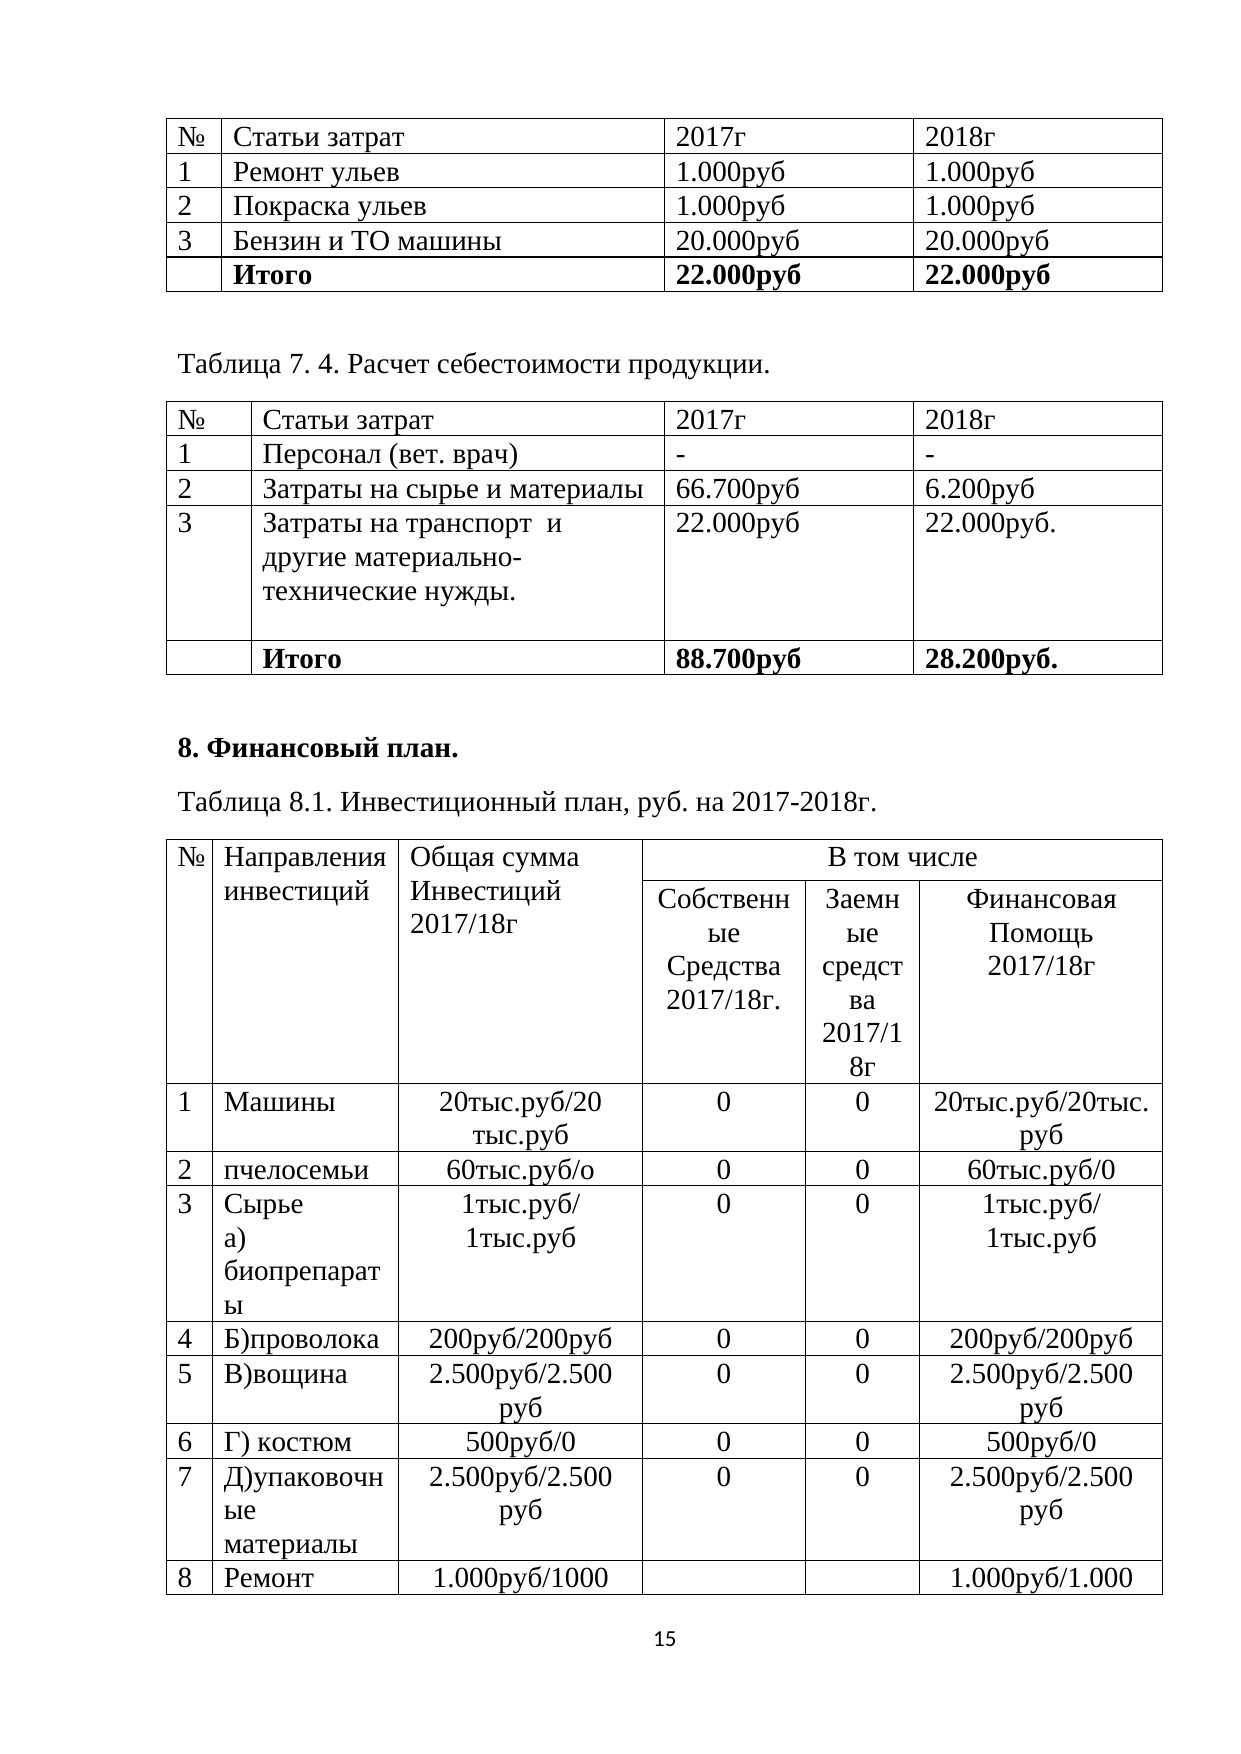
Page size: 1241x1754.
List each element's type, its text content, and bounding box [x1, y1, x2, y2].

table_cell Сырье а) биопрепараты [213, 1186, 398, 1321]
table_cell 3 [167, 223, 221, 256]
table_cell Бензин и ТО машины [222, 223, 664, 256]
table_cell 0 [806, 1322, 919, 1355]
table_cell 500руб/0 [920, 1424, 1162, 1458]
table_cell 1.000руб/1000 руб [399, 1561, 642, 1594]
table_cell Затраты на транспорт и другие материально-технические нужды. [252, 506, 664, 640]
table_header № [167, 840, 212, 1083]
table_cell 1 [167, 436, 251, 470]
table_cell 1.000руб [914, 154, 1162, 187]
table_cell [643, 1561, 805, 1594]
table_cell Заемные средства 2017/18г [806, 881, 919, 1083]
table_cell Г) костюм [213, 1424, 398, 1458]
table_cell 0 [643, 1424, 805, 1458]
table_cell 28.200руб. [914, 641, 1162, 674]
table_cell 8 [167, 1561, 212, 1594]
table_cell пчелосемьи [213, 1152, 398, 1185]
table_cell 0 [643, 1322, 805, 1355]
table_header Общая сумма Инвестиций 2017/18г [399, 840, 642, 1083]
table_cell Ремонт ульев [213, 1561, 398, 1594]
table_header 2017г [665, 402, 913, 435]
table_cell 22.000руб [665, 258, 913, 291]
table_cell 0 [806, 1186, 919, 1321]
table_header Статьи затрат [252, 402, 664, 435]
table_header № [167, 119, 221, 153]
table_cell 0 [806, 1356, 919, 1423]
table_cell Итого [222, 258, 664, 291]
table_cell 0 [643, 1186, 805, 1321]
table_cell 60тыс.руб/о [399, 1152, 642, 1185]
table_cell Покраска ульев [222, 188, 664, 222]
table_cell 20.000руб [665, 223, 913, 256]
table_cell 4 [167, 1322, 212, 1355]
table_header 2017г [665, 119, 913, 153]
table_cell Персонал (вет. врач) [252, 436, 664, 470]
table_header В том числе [643, 840, 1162, 880]
table_cell 7 [167, 1459, 212, 1559]
table_cell 1 [167, 154, 221, 187]
table_cell [167, 641, 251, 674]
table_cell 22.000руб [914, 258, 1162, 291]
table_cell Ремонт ульев [222, 154, 664, 187]
table_cell 1.000руб [665, 188, 913, 222]
table_cell 0 [643, 1356, 805, 1423]
table_header Направления инвестиций [213, 840, 398, 1083]
table_cell Собственные Средства 2017/18г. [643, 881, 805, 1083]
table_cell 200руб/200руб [399, 1322, 642, 1355]
table_cell 66.700руб [665, 471, 913, 504]
table_cell 20тыс.руб/20тыс. руб [920, 1084, 1162, 1151]
table_header 2018г [914, 119, 1162, 153]
table_cell 500руб/0 [399, 1424, 642, 1458]
table_cell 0 [806, 1084, 919, 1151]
table_cell Д)упаковочные материалы [213, 1459, 398, 1559]
text 8. Финансовый план. [177, 730, 1152, 763]
table_cell 6 [167, 1424, 212, 1458]
text Таблица 7. 4. Расчет себестоимости продукции. [177, 346, 1152, 380]
table_cell 2.500руб/2.500 руб [920, 1459, 1162, 1559]
table_header № [167, 402, 251, 435]
table_cell 60тыс.руб/0 [920, 1152, 1162, 1185]
table_cell 2.500руб/2.500 руб [399, 1356, 642, 1423]
table_cell [167, 258, 221, 291]
table_cell Б)проволока [213, 1322, 398, 1355]
table_cell [806, 1561, 919, 1594]
table_cell 20тыс.руб/20 тыс.руб [399, 1084, 642, 1151]
table_cell 200руб/200руб [920, 1322, 1162, 1355]
table_cell 22.000руб. [914, 506, 1162, 640]
table_cell Финансовая Помощь 2017/18г [920, 881, 1162, 1083]
table_cell 0 [643, 1459, 805, 1559]
table_cell 1.000руб [914, 188, 1162, 222]
table_cell 5 [167, 1356, 212, 1423]
table_cell 3 [167, 1186, 212, 1321]
table_cell 0 [643, 1084, 805, 1151]
table_cell 3 [167, 506, 251, 640]
table_cell 0 [806, 1424, 919, 1458]
table_cell Затраты на сырье и материалы [252, 471, 664, 504]
table_cell - [914, 436, 1162, 470]
table_cell 0 [806, 1459, 919, 1559]
table_header 2018г [914, 402, 1162, 435]
table_cell 0 [806, 1152, 919, 1185]
table_cell 6.200руб [914, 471, 1162, 504]
table_cell В)вощина [213, 1356, 398, 1423]
table_cell 1.000руб/1.000 руб [920, 1561, 1162, 1594]
table_cell 2.500руб/2.500 руб [399, 1459, 642, 1559]
table_header Статьи затрат [222, 119, 664, 153]
table_cell 1 [167, 1084, 212, 1151]
table_cell Машины [213, 1084, 398, 1151]
table_cell 20.000руб [914, 223, 1162, 256]
table_cell 0 [643, 1152, 805, 1185]
table_cell 2 [167, 188, 221, 222]
table_cell 2 [167, 1152, 212, 1185]
table_cell 1тыс.руб/1тыс.руб [399, 1186, 642, 1321]
text Таблица 8.1. Инвестиционный план, руб. на 2017-2018г. [177, 784, 1152, 818]
table_cell 1тыс.руб/1тыс.руб [920, 1186, 1162, 1321]
table_cell - [665, 436, 913, 470]
table_cell 1.000руб [665, 154, 913, 187]
table_cell 22.000руб [665, 506, 913, 640]
table_cell 2.500руб/2.500 руб [920, 1356, 1162, 1423]
table_cell 88.700руб [665, 641, 913, 674]
table_cell Итого [252, 641, 664, 674]
table_cell 2 [167, 471, 251, 504]
